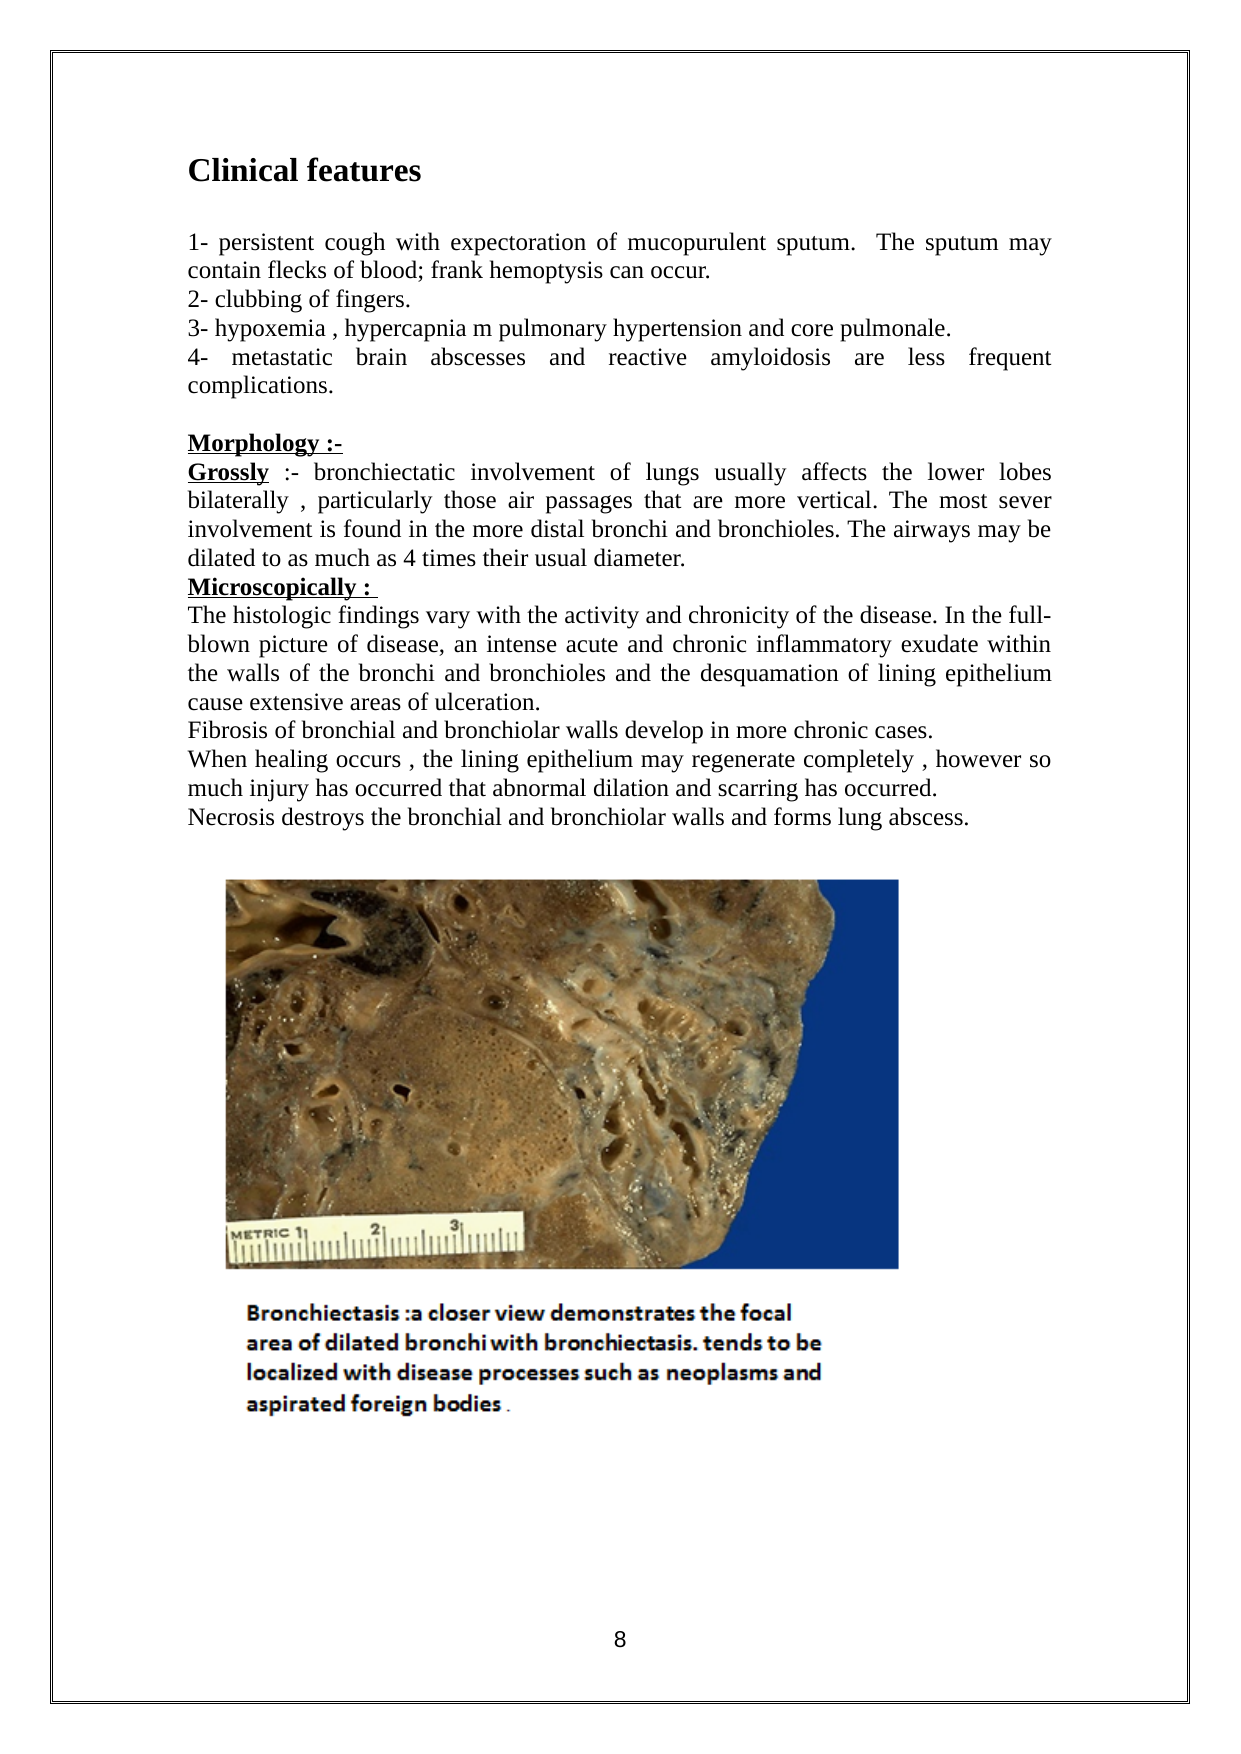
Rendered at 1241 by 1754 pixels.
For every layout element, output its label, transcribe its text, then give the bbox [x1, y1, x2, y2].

text 4- metastatic brain abscesses and reactive amyloidosis are less frequent complications. [187, 342, 1053, 399]
text The histologic findings vary with the activity and chronicity of the disease. In the full-blown picture of disease, an intense acute and chronic inflammatory exudate within the walls of the bronchi and bronchioles and the desquamation of lining epithelium cause extensive areas of ulceration. [187, 600, 1053, 715]
text When healing occurs , the lining epithelium may regenerate completely , however so much injury has occurred that abnormal dilation and scarring has occurred. [187, 744, 1053, 802]
text Morphology :- [187, 428, 1053, 457]
text Necrosis destroys the bronchial and bronchiolar walls and forms lung abscess. [187, 802, 1053, 830]
text 1- persistent cough with expectoration of mucopurulent sputum. The sputum may contain flecks of blood; frank hemoptysis can occur. [187, 227, 1053, 284]
text Microscopically : [187, 572, 1053, 600]
text Clinical features [187, 150, 1053, 188]
picture [187, 858, 938, 1421]
text 2- clubbing of fingers. [187, 284, 1053, 313]
text Fibrosis of bronchial and bronchiolar walls develop in more chronic cases. [187, 715, 1053, 744]
text Grossly :- bronchiectatic involvement of lungs usually affects the lower lobes bilaterally , particularly those air passages that are more vertical. The most sever involvement is found in the more distal bronchi and bronchioles. The airways may be dilated to as much as 4 times their usual diameter. [187, 457, 1053, 572]
text 3- hypoxemia , hypercapnia m pulmonary hypertension and core pulmonale. [187, 313, 1053, 342]
